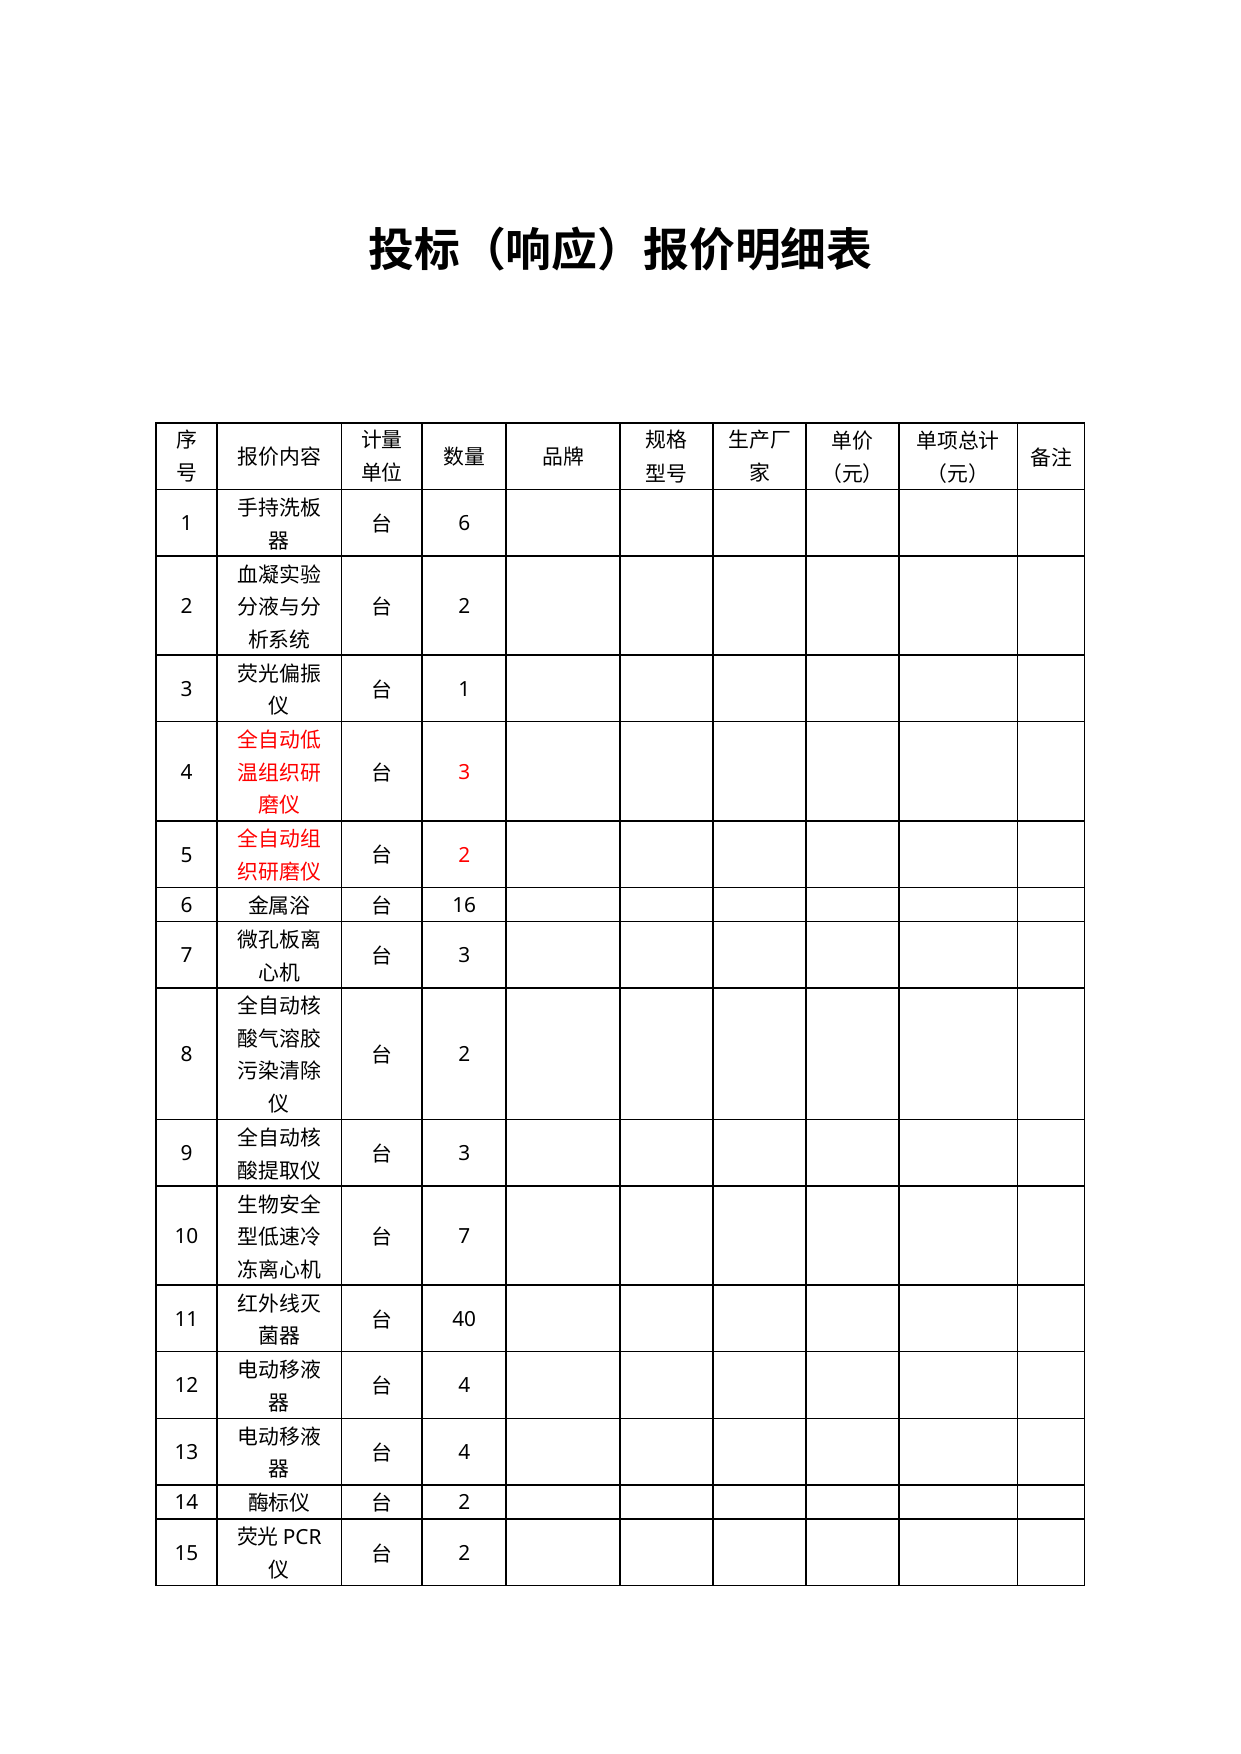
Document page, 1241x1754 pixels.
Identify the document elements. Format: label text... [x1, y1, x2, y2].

table_cell [714, 1419, 805, 1484]
table_cell [900, 722, 1017, 820]
table_cell 血凝实验分液与分析系统 [218, 557, 341, 654]
table_cell [621, 722, 712, 820]
table_cell 3 [423, 922, 505, 987]
table_cell 2 [423, 822, 505, 886]
table_cell [621, 1486, 712, 1518]
table_cell [807, 1120, 898, 1185]
table_cell [807, 1352, 898, 1417]
table_cell 3 [157, 656, 216, 721]
table_cell [900, 1486, 1017, 1518]
table_cell 11 [157, 1286, 216, 1351]
table_cell [507, 722, 619, 820]
table_cell 全自动核酸提取仪 [218, 1120, 341, 1185]
table_cell 7 [423, 1187, 505, 1284]
table_cell [1018, 1419, 1084, 1484]
table_cell 生物安全型低速冷冻离心机 [218, 1187, 341, 1284]
table_cell [714, 822, 805, 886]
table_cell 1 [423, 656, 505, 721]
table_cell [621, 888, 712, 921]
table_cell 台 [342, 1520, 421, 1584]
table_cell 台 [342, 888, 421, 921]
table_cell 台 [342, 1120, 421, 1185]
table_cell 全自动低温组织研磨仪 [218, 722, 341, 820]
table_cell [621, 1286, 712, 1351]
table_cell [507, 1419, 619, 1484]
table_cell 6 [423, 490, 505, 555]
table_cell 3 [423, 722, 505, 820]
table_cell [1018, 557, 1084, 654]
table_cell [714, 1120, 805, 1185]
table_cell [621, 490, 712, 555]
table_cell 8 [157, 989, 216, 1119]
table_header 生产厂家 [714, 424, 805, 489]
table_cell [807, 557, 898, 654]
table_cell [900, 1286, 1017, 1351]
table_cell [807, 1520, 898, 1584]
table_cell [714, 888, 805, 921]
table_cell [507, 922, 619, 987]
table_cell [1018, 922, 1084, 987]
table_cell [807, 1419, 898, 1484]
table_cell [900, 989, 1017, 1119]
table_header 数量 [423, 424, 505, 489]
table_cell [507, 557, 619, 654]
table_cell [714, 490, 805, 555]
table_cell 金属浴 [218, 888, 341, 921]
table_cell [900, 490, 1017, 555]
table_header 品牌 [507, 424, 619, 489]
table_header 规格 型号 [621, 424, 712, 489]
table_cell 荧光偏振仪 [218, 656, 341, 721]
table_cell [1018, 888, 1084, 921]
table_cell [621, 822, 712, 886]
table_cell 台 [342, 922, 421, 987]
table_cell [1018, 1286, 1084, 1351]
table_cell [1018, 1520, 1084, 1584]
table_cell [900, 1520, 1017, 1584]
table_cell 2 [157, 557, 216, 654]
table_cell [621, 656, 712, 721]
table_cell 3 [423, 1120, 505, 1185]
table_cell [507, 1352, 619, 1417]
table_cell 台 [342, 1187, 421, 1284]
table_cell [1018, 1352, 1084, 1417]
table_cell [1018, 822, 1084, 886]
table_cell [507, 1187, 619, 1284]
table_cell [621, 922, 712, 987]
table_cell [900, 822, 1017, 886]
table_cell [807, 989, 898, 1119]
table_cell [507, 1286, 619, 1351]
table_cell [714, 989, 805, 1119]
table_cell [714, 557, 805, 654]
table_cell 7 [157, 922, 216, 987]
table_cell 10 [157, 1187, 216, 1284]
table_cell 台 [342, 490, 421, 555]
table_cell [507, 888, 619, 921]
table_cell 2 [423, 557, 505, 654]
table_cell 2 [423, 989, 505, 1119]
table_cell 荧光PCR仪 [218, 1520, 341, 1584]
table_cell 酶标仪 [218, 1486, 341, 1518]
table_cell [714, 1286, 805, 1351]
table_cell 9 [157, 1120, 216, 1185]
table_cell 16 [423, 888, 505, 921]
table_cell [807, 1187, 898, 1284]
table_cell 2 [423, 1520, 505, 1584]
table_cell [900, 656, 1017, 721]
table_cell 5 [157, 822, 216, 886]
table_cell 1 [157, 490, 216, 555]
table_cell 台 [342, 1352, 421, 1417]
table_cell 2 [423, 1486, 505, 1518]
table_cell [807, 722, 898, 820]
table_cell [807, 1286, 898, 1351]
table_cell [507, 1520, 619, 1584]
table_cell 全自动核酸气溶胶污染清除仪 [218, 989, 341, 1119]
table_header 单价（元） [807, 424, 898, 489]
table_cell [807, 822, 898, 886]
table_cell [900, 1187, 1017, 1284]
table_cell [1018, 1187, 1084, 1284]
table_cell 40 [423, 1286, 505, 1351]
table_cell 台 [342, 557, 421, 654]
table_header 单项总计（元） [900, 424, 1017, 489]
table_cell [807, 922, 898, 987]
table_cell 4 [423, 1419, 505, 1484]
subtitle 投标（响应）报价明细表 [187, 197, 1053, 295]
table_cell [1018, 989, 1084, 1119]
table_cell [900, 1352, 1017, 1417]
table_cell [621, 1520, 712, 1584]
table_cell 4 [157, 722, 216, 820]
table_cell 12 [157, 1352, 216, 1417]
table_cell 6 [157, 888, 216, 921]
table_cell [900, 1419, 1017, 1484]
table_cell 13 [157, 1419, 216, 1484]
table_cell 台 [342, 822, 421, 886]
table_cell [507, 989, 619, 1119]
table_cell 微孔板离心机 [218, 922, 341, 987]
table_cell [621, 1352, 712, 1417]
table_cell 台 [342, 1286, 421, 1351]
table_cell 电动移液器 [218, 1352, 341, 1417]
table_cell [1018, 1120, 1084, 1185]
table_cell 电动移液器 [218, 1419, 341, 1484]
table_cell [807, 656, 898, 721]
table_cell [507, 1486, 619, 1518]
table_cell [714, 922, 805, 987]
table_header 备注 [1018, 424, 1084, 489]
table_cell [507, 1120, 619, 1185]
table_cell [900, 888, 1017, 921]
table_cell [621, 557, 712, 654]
table_cell [714, 1352, 805, 1417]
table_cell 台 [342, 722, 421, 820]
table_cell [900, 1120, 1017, 1185]
table_cell [714, 656, 805, 721]
table_cell [507, 490, 619, 555]
table_cell 手持洗板器 [218, 490, 341, 555]
table_cell [621, 1120, 712, 1185]
table_cell [621, 1419, 712, 1484]
table_cell [714, 1520, 805, 1584]
table_cell [1018, 1486, 1084, 1518]
table_cell [714, 722, 805, 820]
table_cell [807, 888, 898, 921]
table_cell 全自动组织研磨仪 [218, 822, 341, 886]
table_cell [507, 656, 619, 721]
table_cell [714, 1187, 805, 1284]
table_cell [807, 490, 898, 555]
table_cell 台 [342, 656, 421, 721]
table_header 计量单位 [342, 424, 421, 489]
table_cell [1018, 722, 1084, 820]
table_cell 4 [423, 1352, 505, 1417]
table_header 报价内容 [218, 424, 341, 489]
table_cell 15 [157, 1520, 216, 1584]
table_cell 台 [342, 1419, 421, 1484]
table_cell [1018, 490, 1084, 555]
table_cell [1018, 656, 1084, 721]
table_cell [714, 1486, 805, 1518]
table_cell [807, 1486, 898, 1518]
table_cell [621, 989, 712, 1119]
table_cell 红外线灭菌器 [218, 1286, 341, 1351]
table_cell 台 [342, 1486, 421, 1518]
table_cell [900, 557, 1017, 654]
table_cell [621, 1187, 712, 1284]
table_header 序号 [157, 424, 216, 489]
table_cell 14 [157, 1486, 216, 1518]
table_cell 台 [342, 989, 421, 1119]
table_cell [900, 922, 1017, 987]
table_cell [507, 822, 619, 886]
